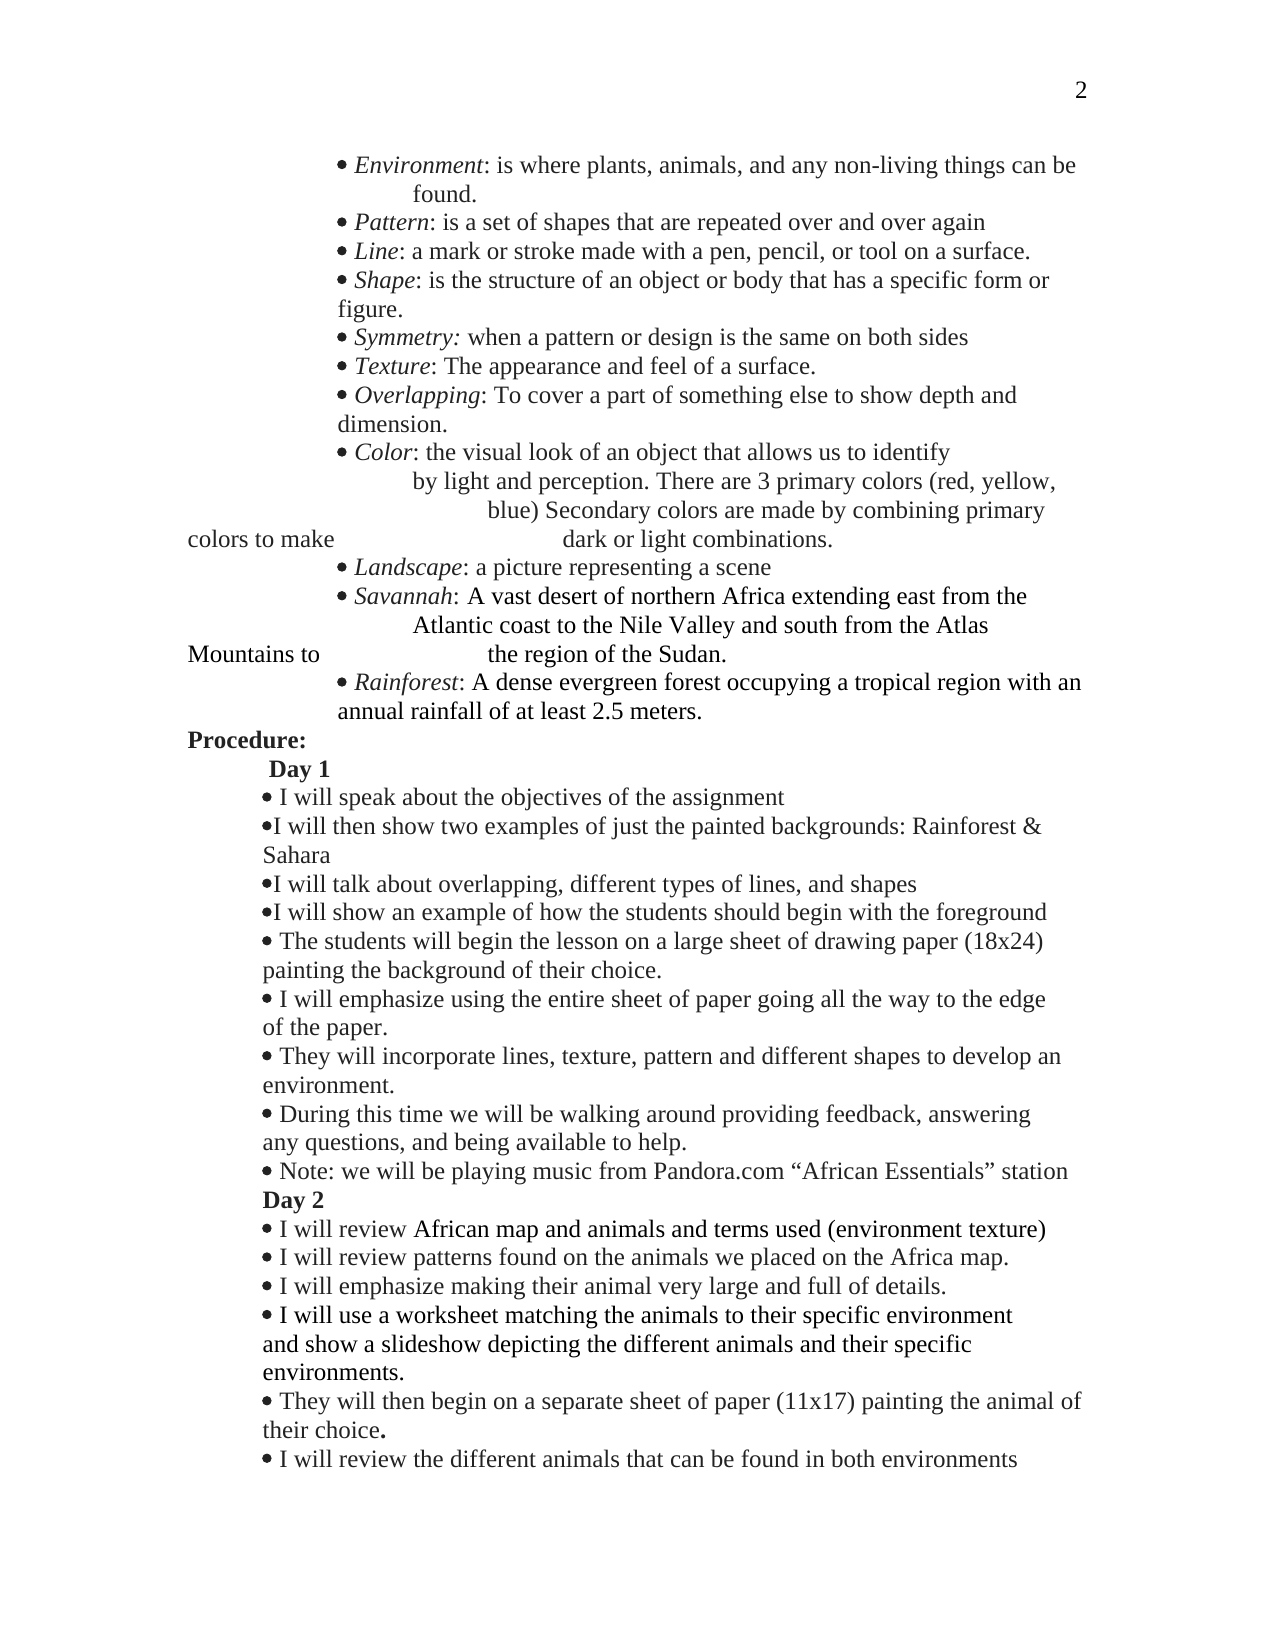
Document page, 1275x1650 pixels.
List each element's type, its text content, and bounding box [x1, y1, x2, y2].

text Line: a mark or stroke made with a pen, pencil, or tool on a surface. [187, 236, 1087, 265]
text I will speak about the objectives of the assignment [187, 782, 1087, 811]
text I will use a worksheet matching the animals to their specific environment and show a slideshow depicting the different animals and their specific environments. [187, 1300, 1087, 1386]
text I will review patterns found on the animals we placed on the Africa map. [187, 1242, 1087, 1271]
text Rainforest: A dense evergreen forest occupying a tropical region with an annual rainfall of at least 2.5 meters. [187, 667, 1087, 725]
text Savannah: A vast desert of northern Africa extending east from the Atlantic coast to the Nile Valley and south from the Atlas Mountains to the region of the Sudan. [187, 581, 1087, 667]
text I will show an example of how the students should begin with the foreground [187, 897, 1087, 926]
text They will then begin on a separate sheet of paper (11x17) painting the animal of their choice. [262, 1386, 1087, 1444]
text I will talk about overlapping, different types of lines, and shapes [187, 869, 1087, 897]
text Landscape: a picture representing a scene [187, 552, 1087, 581]
text They will incorporate lines, texture, pattern and different shapes to develop an environment. [187, 1041, 1087, 1099]
text I will review African map and animals and terms used (environment texture) [187, 1214, 1087, 1242]
text Day 2 [187, 1185, 1087, 1214]
text I will emphasize making their animal very large and full of details. [187, 1271, 1087, 1300]
text Shape: is the structure of an object or body that has a specific form or figure. [337, 265, 1087, 322]
text I will then show two examples of just the painted backgrounds: Rainforest & Sahara [187, 811, 1087, 869]
text I will emphasize using the entire sheet of paper going all the way to the edge of the paper. [187, 984, 1087, 1041]
text Color: the visual look of an object that allows us to identify by light and perception. There are 3 primary colors (red, yellow, blue) Secondary colors are made by combining primary colors to make dark or light combinations. [187, 437, 1087, 552]
text Procedure: [187, 725, 1087, 754]
text Environment: is where plants, animals, and any non-living things can be found. [187, 150, 1087, 207]
text Symmetry: when a pattern or design is the same on both sides [337, 322, 1087, 351]
text The students will begin the lesson on a large sheet of drawing paper (18x24) painting the background of their choice. [262, 926, 1087, 984]
text During this time we will be walking around providing feedback, answering any questions, and being available to help. [187, 1099, 1087, 1156]
text Texture: The appearance and feel of a surface. [337, 351, 1087, 380]
text Pattern: is a set of shapes that are repeated over and over again [187, 207, 1087, 236]
text Day 1 [187, 754, 1087, 782]
text Note: we will be playing music from Pandora.com “African Essentials” station [187, 1156, 1087, 1185]
text I will review the different animals that can be found in both environments [187, 1444, 1087, 1472]
text Overlapping: To cover a part of something else to show depth and dimension. [337, 380, 1087, 437]
